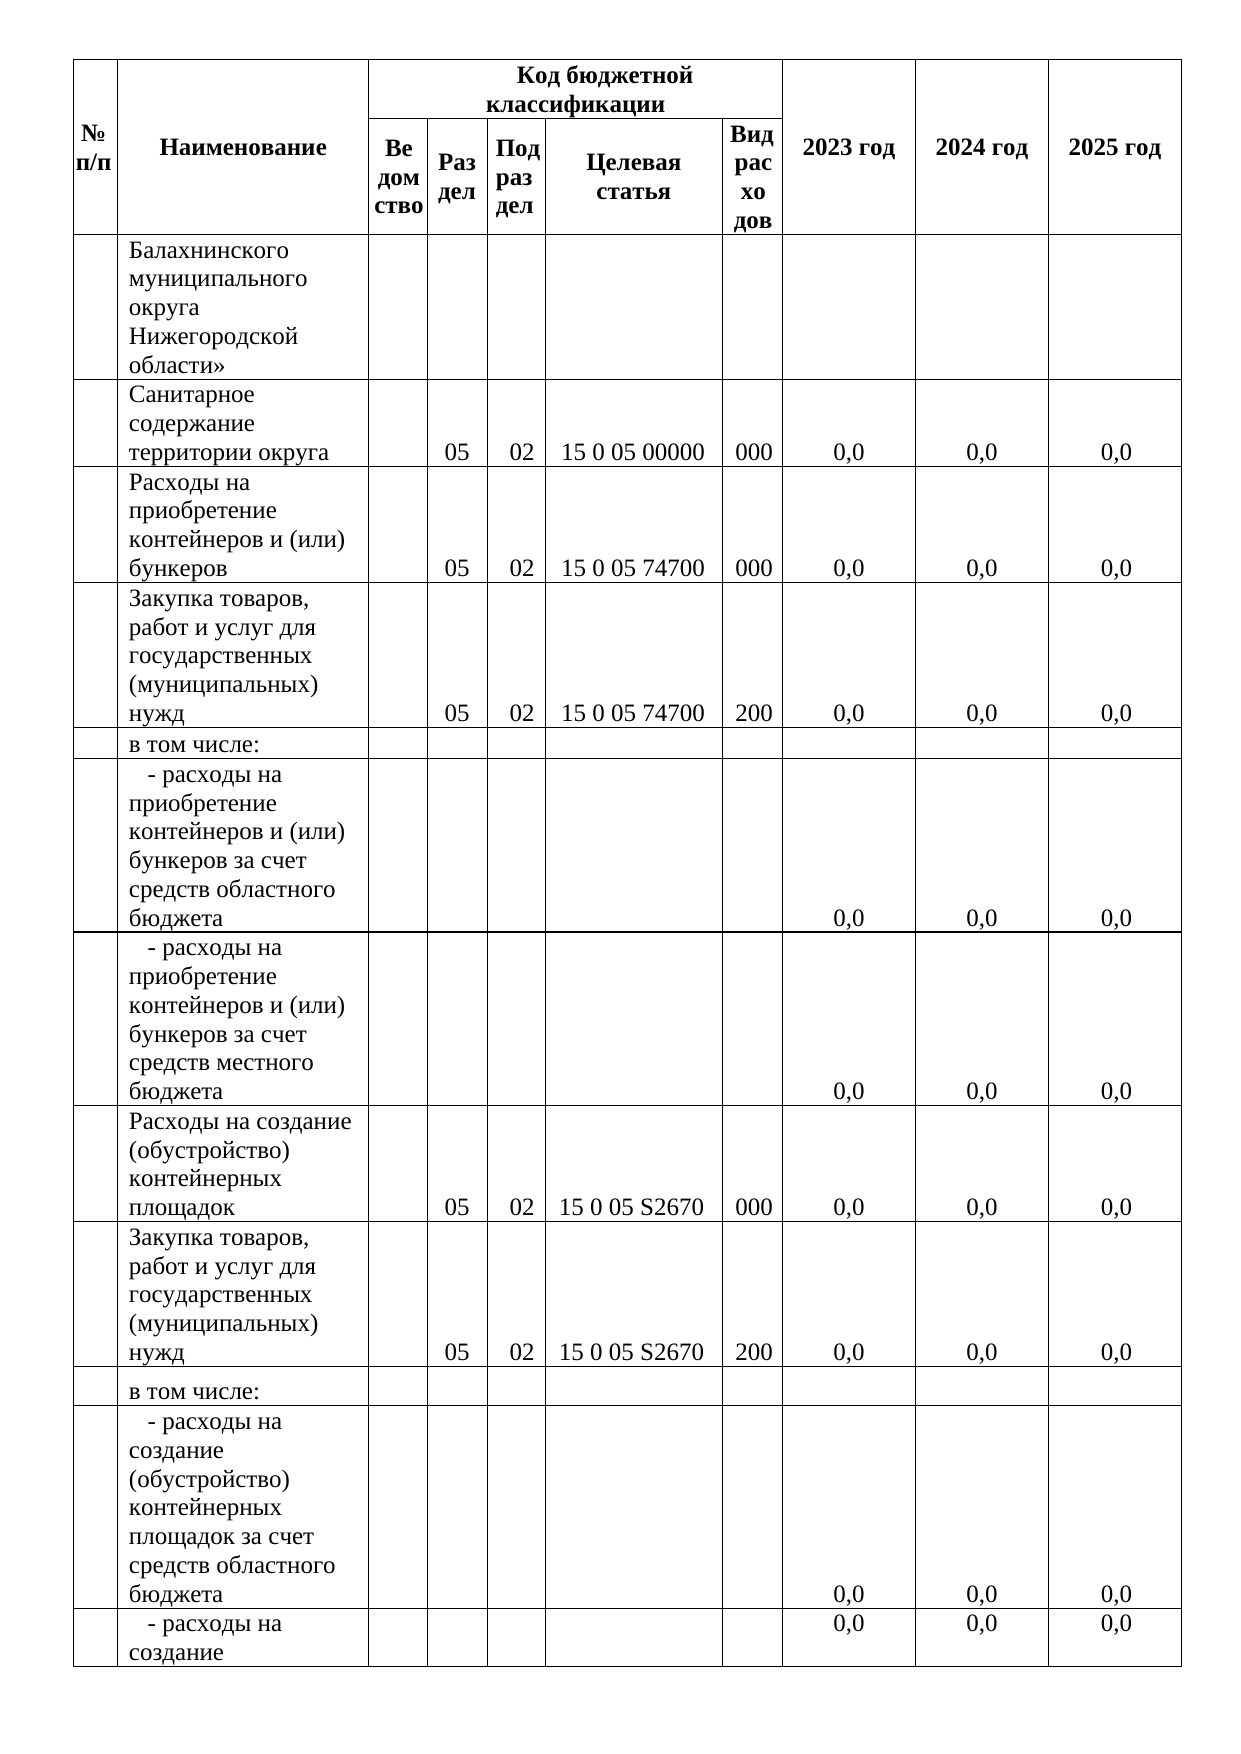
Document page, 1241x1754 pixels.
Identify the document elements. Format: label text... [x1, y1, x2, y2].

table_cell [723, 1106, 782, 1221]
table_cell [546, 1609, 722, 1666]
table_cell Вид рас хо дов [723, 119, 782, 234]
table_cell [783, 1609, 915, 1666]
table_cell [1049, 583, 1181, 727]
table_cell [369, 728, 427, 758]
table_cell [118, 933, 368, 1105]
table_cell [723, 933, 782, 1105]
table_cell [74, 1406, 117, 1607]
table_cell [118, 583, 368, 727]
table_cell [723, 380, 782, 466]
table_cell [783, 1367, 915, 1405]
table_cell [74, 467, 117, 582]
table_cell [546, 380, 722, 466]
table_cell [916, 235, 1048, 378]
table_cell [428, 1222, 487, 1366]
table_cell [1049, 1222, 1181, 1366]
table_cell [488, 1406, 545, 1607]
table_header 2023 год [783, 60, 915, 234]
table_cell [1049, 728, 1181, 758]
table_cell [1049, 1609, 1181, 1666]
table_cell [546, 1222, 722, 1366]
table_cell Ве дом ство [369, 119, 427, 234]
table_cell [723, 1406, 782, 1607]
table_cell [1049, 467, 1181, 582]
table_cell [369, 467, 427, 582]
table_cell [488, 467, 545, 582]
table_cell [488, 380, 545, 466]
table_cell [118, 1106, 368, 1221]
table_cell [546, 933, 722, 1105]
table_header 2024 год [916, 60, 1048, 234]
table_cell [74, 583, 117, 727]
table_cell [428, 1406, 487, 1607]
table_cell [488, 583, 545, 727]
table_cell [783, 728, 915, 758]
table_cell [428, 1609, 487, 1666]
table_header Наименование [118, 60, 368, 234]
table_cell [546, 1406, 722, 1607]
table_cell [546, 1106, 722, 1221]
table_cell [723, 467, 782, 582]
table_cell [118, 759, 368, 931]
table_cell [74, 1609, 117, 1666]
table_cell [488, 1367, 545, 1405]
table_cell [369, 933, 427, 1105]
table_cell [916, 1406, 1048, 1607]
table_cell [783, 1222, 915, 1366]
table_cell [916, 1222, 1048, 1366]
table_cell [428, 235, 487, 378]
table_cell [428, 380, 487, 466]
table_cell Раз дел [428, 119, 487, 234]
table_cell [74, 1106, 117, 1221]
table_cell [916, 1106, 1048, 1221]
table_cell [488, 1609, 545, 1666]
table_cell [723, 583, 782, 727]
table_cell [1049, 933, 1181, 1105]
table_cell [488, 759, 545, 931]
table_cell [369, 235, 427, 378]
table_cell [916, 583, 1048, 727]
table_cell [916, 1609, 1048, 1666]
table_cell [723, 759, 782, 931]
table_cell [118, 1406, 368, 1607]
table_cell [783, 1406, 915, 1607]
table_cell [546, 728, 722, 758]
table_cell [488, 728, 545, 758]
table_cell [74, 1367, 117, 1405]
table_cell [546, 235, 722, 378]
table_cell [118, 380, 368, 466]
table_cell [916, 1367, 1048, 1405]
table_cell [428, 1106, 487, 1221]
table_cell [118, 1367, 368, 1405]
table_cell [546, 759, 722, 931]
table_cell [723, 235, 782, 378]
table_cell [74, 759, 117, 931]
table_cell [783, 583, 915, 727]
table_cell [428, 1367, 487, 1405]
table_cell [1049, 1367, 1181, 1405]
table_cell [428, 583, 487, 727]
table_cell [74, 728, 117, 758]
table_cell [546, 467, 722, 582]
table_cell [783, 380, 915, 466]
table_header № п/п [74, 60, 117, 234]
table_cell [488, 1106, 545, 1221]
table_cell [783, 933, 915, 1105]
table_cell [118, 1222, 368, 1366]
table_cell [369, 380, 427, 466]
table_header 2025 год [1049, 60, 1181, 234]
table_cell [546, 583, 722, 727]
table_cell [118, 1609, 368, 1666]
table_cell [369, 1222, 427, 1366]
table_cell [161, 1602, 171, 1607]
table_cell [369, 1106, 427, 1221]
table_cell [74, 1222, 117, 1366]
table_cell Под раз дел [488, 119, 545, 234]
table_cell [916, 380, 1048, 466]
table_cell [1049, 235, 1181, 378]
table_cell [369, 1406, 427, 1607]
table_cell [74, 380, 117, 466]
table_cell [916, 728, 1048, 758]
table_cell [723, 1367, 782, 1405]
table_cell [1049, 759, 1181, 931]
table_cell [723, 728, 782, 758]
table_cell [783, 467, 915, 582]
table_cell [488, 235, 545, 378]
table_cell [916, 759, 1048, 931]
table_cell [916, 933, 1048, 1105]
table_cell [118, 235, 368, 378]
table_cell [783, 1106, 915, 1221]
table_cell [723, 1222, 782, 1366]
table_cell Целевая статья [546, 119, 722, 234]
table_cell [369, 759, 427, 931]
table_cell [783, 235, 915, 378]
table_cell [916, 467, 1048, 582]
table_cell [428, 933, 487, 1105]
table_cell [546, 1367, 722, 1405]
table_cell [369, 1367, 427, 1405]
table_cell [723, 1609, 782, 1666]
table_header Код бюджетной классификации [369, 60, 782, 118]
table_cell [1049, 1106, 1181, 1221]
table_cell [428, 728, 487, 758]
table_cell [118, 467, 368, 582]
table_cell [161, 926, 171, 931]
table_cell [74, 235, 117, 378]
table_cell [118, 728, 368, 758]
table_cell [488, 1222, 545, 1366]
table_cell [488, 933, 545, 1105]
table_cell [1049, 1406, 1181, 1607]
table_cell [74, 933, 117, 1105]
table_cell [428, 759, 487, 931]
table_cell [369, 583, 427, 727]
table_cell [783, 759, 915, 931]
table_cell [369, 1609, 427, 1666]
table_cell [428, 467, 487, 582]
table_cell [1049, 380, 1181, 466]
